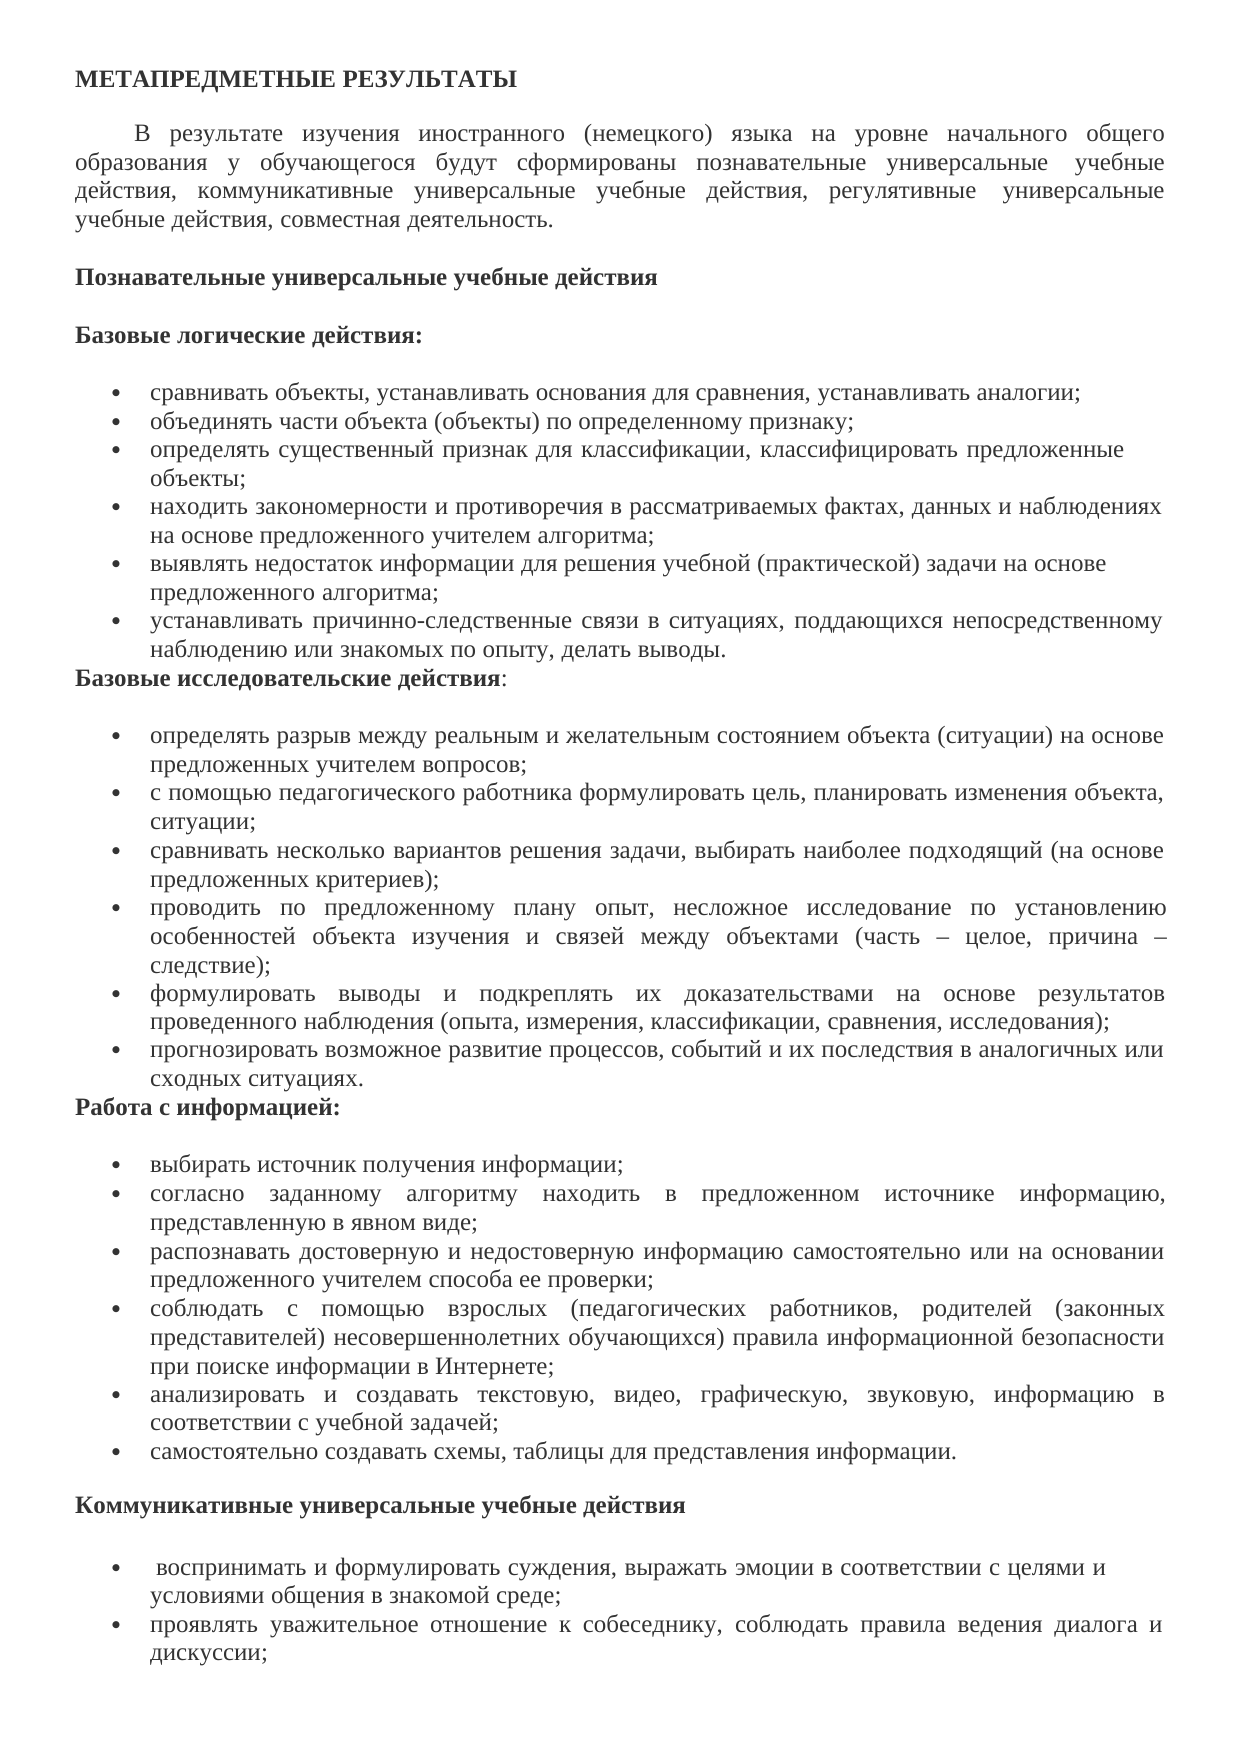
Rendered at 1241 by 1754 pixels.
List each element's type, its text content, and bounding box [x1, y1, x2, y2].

list самостоятельно создавать схемы, таблицы для представления информации. [112, 1436, 1198, 1465]
list определять существенный признак для классификации, классифицировать предложенные объекты; [112, 435, 1165, 492]
list выбирать источник получения информации; [112, 1150, 1198, 1178]
list выявлять недостаток информации для решения учебной (практической) задачи на основе предложенного алгоритма; [112, 549, 1165, 606]
list формулировать выводы и подкреплять их доказательствами на основе результатов проведенного наблюдения (опыта, измерения, классификации, сравнения, исследования); [112, 979, 1165, 1035]
list прогнозировать возможное развитие процессов, событий и их последствия в аналогичных или сходных ситуациях. [112, 1035, 1165, 1091]
list анализировать и создавать текстовую, видео, графическую, звуковую, информацию в соответствии с учебной задачей; [112, 1379, 1165, 1436]
list объединять части объекта (объекты) по определенному признаку; [112, 406, 1198, 435]
list сравнивать объекты, устанавливать основания для сравнения, устанавливать аналогии; [112, 378, 1198, 406]
subtitle Базовые исследовательские действия: [75, 663, 1198, 692]
list определять разрыв между реальным и желательным состоянием объекта (ситуации) на основе предложенных учителем вопросов; [112, 721, 1164, 777]
list воспринимать и формулировать суждения, выражать эмоции в соответствии с целями и условиями общения в знакомой среде; [112, 1553, 1165, 1609]
list сравнивать несколько вариантов решения задачи, выбирать наиболее подходящий (на основе предложенных критериев); [112, 835, 1165, 892]
subtitle Познавательные универсальные учебные действия Базовые логические действия: [75, 262, 660, 349]
list согласно заданному алгоритму находить в предложенном источнике информацию, представленную в явном виде; [112, 1178, 1166, 1236]
list с помощью педагогического работника формулировать цель, планировать изменения объекта, ситуации; [112, 777, 1165, 835]
subtitle МЕТАПРЕДМЕТНЫЕ РЕЗУЛЬТАТЫ [75, 64, 1198, 93]
list соблюдать с помощью взрослых (педагогических работников, родителей (законных представителей) несовершеннолетних обучающихся) правила информационной безопасности при поиске информации в Интернете; [112, 1293, 1165, 1379]
list распознавать достоверную и недостоверную информацию самостоятельно или на основании предложенного учителем способа ее проверки; [112, 1236, 1165, 1293]
list находить закономерности и противоречия в рассматриваемых фактах, данных и наблюдениях на основе предложенного учителем алгоритма; [112, 492, 1165, 549]
text В результате изучения иностранного (немецкого) языка на уровне начального общего образования у обучающегося будут сформированы познавательные универсальные учебные действия, коммуникативные универсальные учебные действия, регулятивные универсальные учебные действия, совместная деятельность. [75, 118, 1165, 233]
subtitle Коммуникативные универсальные учебные действия [75, 1490, 1198, 1518]
list проводить по предложенному плану опыт, несложное исследование по установлению особенностей объекта изучения и связей между объектами (часть – целое, причина – следствие); [112, 892, 1167, 979]
list проявлять уважительное отношение к собеседнику, соблюдать правила ведения диалога и дискуссии; [112, 1610, 1166, 1666]
list устанавливать причинно-следственные связи в ситуациях, поддающихся непосредственному наблюдению или знакомых по опыту, делать выводы. [112, 606, 1166, 662]
subtitle Работа с информацией: [75, 1092, 1198, 1121]
